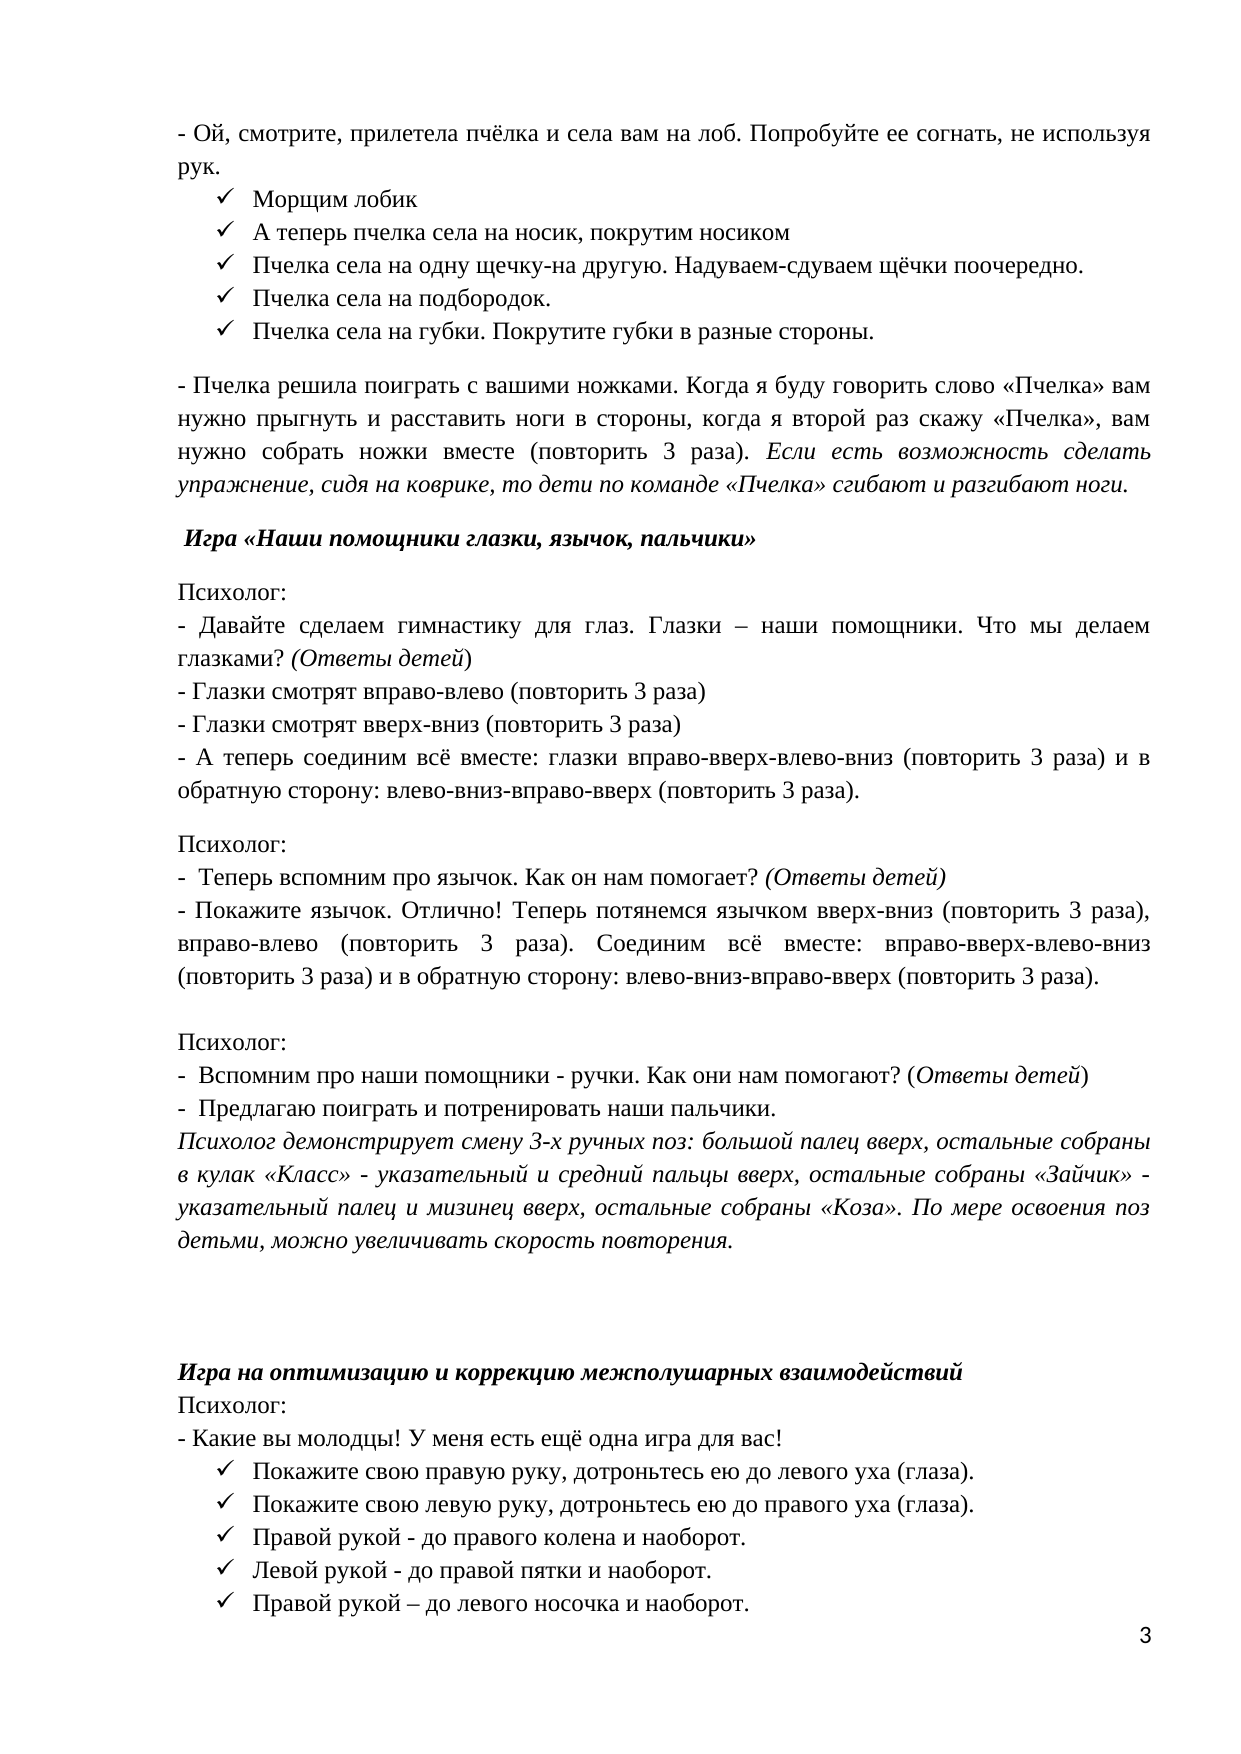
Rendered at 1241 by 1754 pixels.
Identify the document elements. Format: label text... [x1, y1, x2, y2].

text - Теперь вспомним про язычок. Как он нам помогает? (Ответы детей) [177, 862, 1152, 891]
text - Пчелка решила поиграть с вашими ножками. Когда я буду говорить слово «Пчелка» вам нужно прыгнуть и расставить ноги в стороны, когда я второй раз скажу «Пчелка», вам нужно собрать ножки вместе (повторить 3 раза). Если есть возможность сделать упражнение, сидя на коврике, то дети по команде «Пчелка» сгибают и разгибают ноги. [177, 370, 1152, 498]
list Пчелка села на одну щечку-на другую. Надуваем-сдуваем щёчки поочередно. [215, 250, 1152, 279]
text - Ой, смотрите, прилетела пчёлка и села вам на лоб. Попробуйте ее согнать, не используя рук. [177, 118, 1152, 180]
list Правой рукой – до левого носочка и наоборот. [215, 1588, 1152, 1617]
text - Предлагаю поиграть и потренировать наши пальчики. [177, 1093, 1152, 1122]
list Пчелка села на подбородок. [215, 283, 1152, 312]
text Психолог: [177, 1390, 1152, 1419]
text Психолог: [177, 829, 1152, 858]
list А теперь пчелка села на носик, покрутим носиком [215, 217, 1152, 246]
text Игра на оптимизацию и коррекцию межполушарных взаимодействий [177, 1357, 1152, 1386]
list Правой рукой - до правого колена и наоборот. [215, 1522, 1152, 1551]
text - Глазки смотрят вправо-влево (повторить 3 раза) [177, 676, 1152, 705]
text - А теперь соединим всё вместе: глазки вправо-вверх-влево-вниз (повторить 3 раза) и в обратную сторону: влево-вниз-вправо-вверх (повторить 3 раза). [177, 742, 1152, 804]
text Игра «Наши помощники глазки, язычок, пальчики» [177, 523, 1152, 552]
text Психолог: [177, 1027, 1152, 1056]
text - Какие вы молодцы! У меня есть ещё одна игра для вас! [177, 1423, 1152, 1452]
text Психолог демонстрирует смену 3-х ручных поз: большой палец вверх, остальные собраны в кулак «Класс» - указательный и средний пальцы вверх, остальные собраны «Зайчик» - указательный палец и мизинец вверх, остальные собраны «Коза». По мере освоения поз детьми, можно увеличивать скорость повторения. [177, 1126, 1152, 1254]
text Психолог: [177, 577, 1152, 606]
text - Давайте сделаем гимнастику для глаз. Глазки – наши помощники. Что мы делаем глазками? (Ответы детей) [177, 610, 1152, 672]
list Покажите свою правую руку, дотроньтесь ею до левого уха (глаза). [215, 1456, 1152, 1485]
text - Покажите язычок. Отлично! Теперь потянемся язычком вверх-вниз (повторить 3 раза), вправо-влево (повторить 3 раза). Соединим всё вместе: вправо-вверх-влево-вниз (повторить 3 раза) и в обратную сторону: влево-вниз-вправо-вверх (повторить 3 раза). [177, 895, 1152, 990]
list Левой рукой - до правой пятки и наоборот. [215, 1555, 1152, 1584]
list Морщим лобик [215, 184, 1152, 213]
text - Глазки смотрят вверх-вниз (повторить 3 раза) [177, 709, 1152, 738]
list Покажите свою левую руку, дотроньтесь ею до правого уха (глаза). [215, 1489, 1152, 1518]
text - Вспомним про наши помощники - ручки. Как они нам помогают? (Ответы детей) [177, 1060, 1152, 1089]
list Пчелка села на губки. Покрутите губки в разные стороны. [215, 316, 1152, 345]
